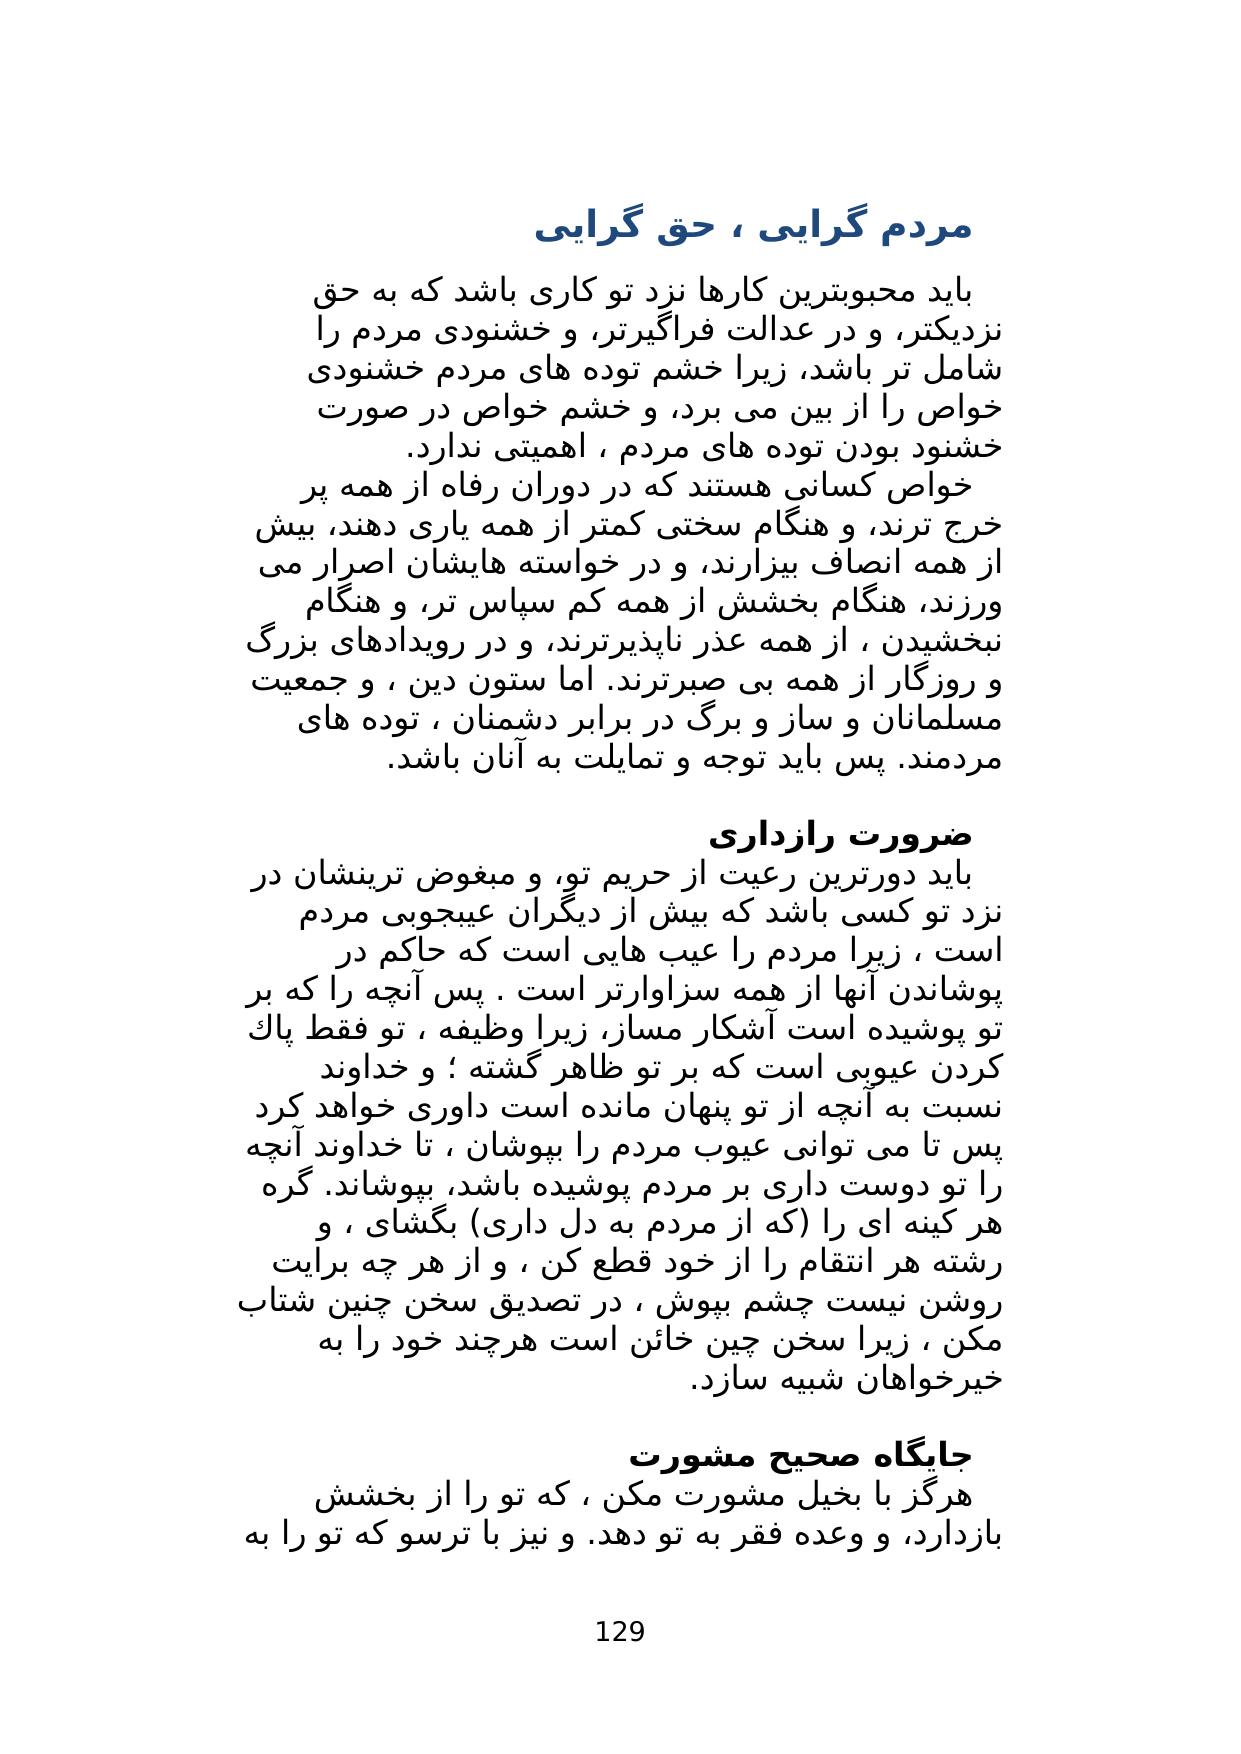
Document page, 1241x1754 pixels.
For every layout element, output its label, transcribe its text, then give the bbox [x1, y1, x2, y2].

text بايد دورترين رعيت از حريم تو، و مبغوض ترينشان در نزد تو كسى باشد كه بيش از ديگران عيبجوبى مردم است ، زيرا مردم را عيب هايى است كه حاكم در پوشاندن آنها از همه سزاوارتر است . پس آنچه را كه بر تو پوشيده است آشكار مساز، زيرا وظيفه ، تو فقط پاك كردن عيوبى است كه بر تو ظاهر گشته ؛ و خداوند نسبت به آنچه از تو پنهان مانده است داورى خواهد كرد پس تا مى توانى عيوب مردم را بپوشان ، تا خداوند آنچه را تو دوست دارى بر مردم پوشيده باشد، بپوشاند. گره هر كينه اى را (كه از مردم به دل دارى) بگشاى ، و رشته هر انتقام را از خود قطع كن ، و از هر چه برايت روشن نيست چشم بپوش ، در تصديق سخن چنين شتاب مكن ، زيرا سخن چين خائن است هرچند خود را به خيرخواهان شبيه سازد. [236, 853, 1004, 1397]
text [236, 1474, 1004, 1552]
text بايد محبوبترين كارها نزد تو كارى باشد كه به حق نزديكتر، و در عدالت فراگيرتر، و خشنودى مردم را شامل تر باشد، زيرا خشم توده هاى مردم خشنودى خواص را از بين مى برد، و خشم خواص در صورت خشنود بودن توده هاى مردم ، اهميتى ندارد. [236, 271, 1004, 465]
text جايگاه صحيح مشورت [236, 1435, 1004, 1474]
text ضرورت رازدارى [236, 814, 1004, 853]
text خواص كسانى هستند كه در دوران رفاه از همه پر خرج ترند، و هنگام سختى كمتر از همه يارى دهند، بيش از همه انصاف بيزارند، و در خواسته هايشان اصرار مى ورزند، هنگام بخشش از همه كم سپاس تر، و هنگام نبخشيدن ، از همه عذر ناپذيرترند، و در رويدادهاى بزرگ و روزگار از همه بى صبرترند. اما ستون دين ، و جمعيت مسلمانان و ساز و برگ در برابر دشمنان ، توده هاى مردمند. پس بايد توجه و تمايلت به آنان باشد. [236, 465, 1004, 776]
subtitle مردم گرايى ، حق گرايى [236, 202, 1004, 246]
